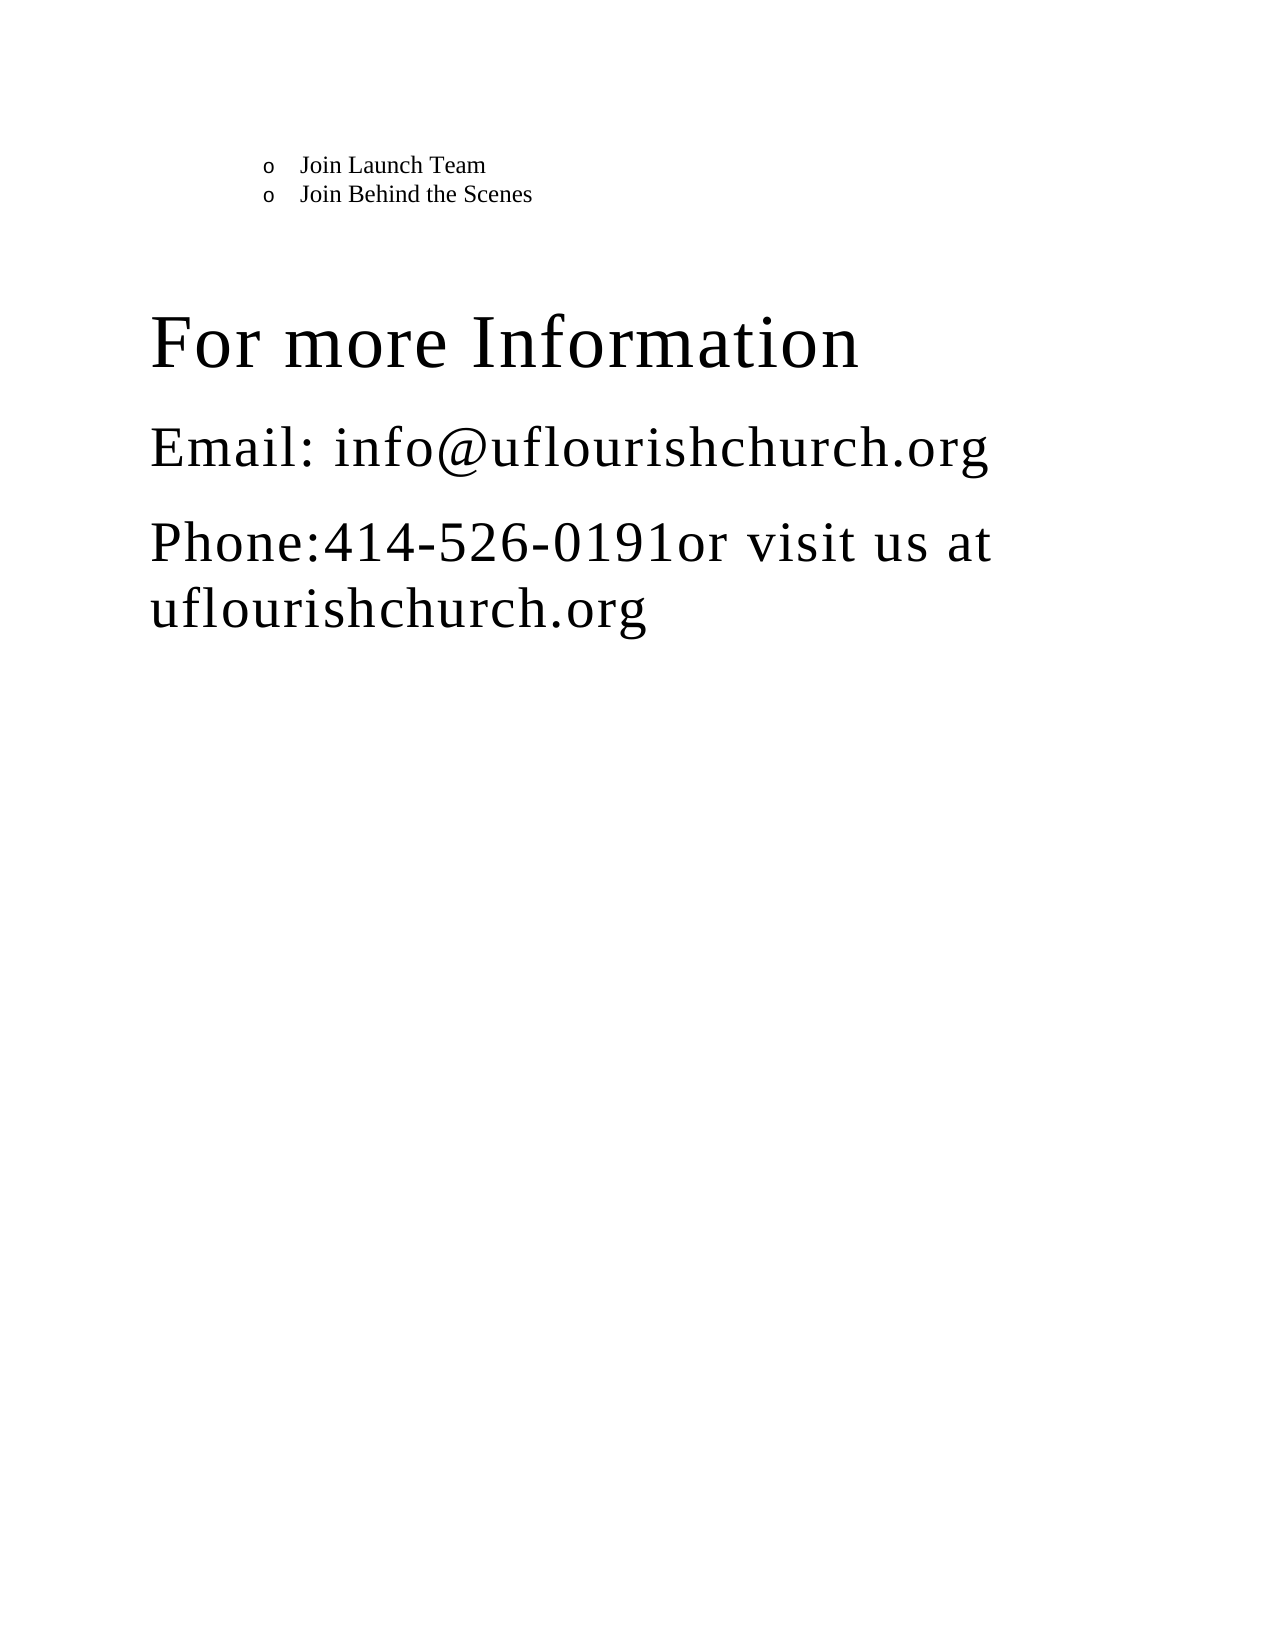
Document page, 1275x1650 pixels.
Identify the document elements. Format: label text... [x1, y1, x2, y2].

text For more Information [150, 296, 1125, 384]
text Email: info@uflourishchurch.org [150, 413, 1125, 479]
list Join Behind the Scenes [262, 179, 1125, 209]
text Phone:414-526-0191or visit us at uflourishchurch.org [150, 508, 1125, 639]
list Join Launch Team [262, 150, 1125, 179]
